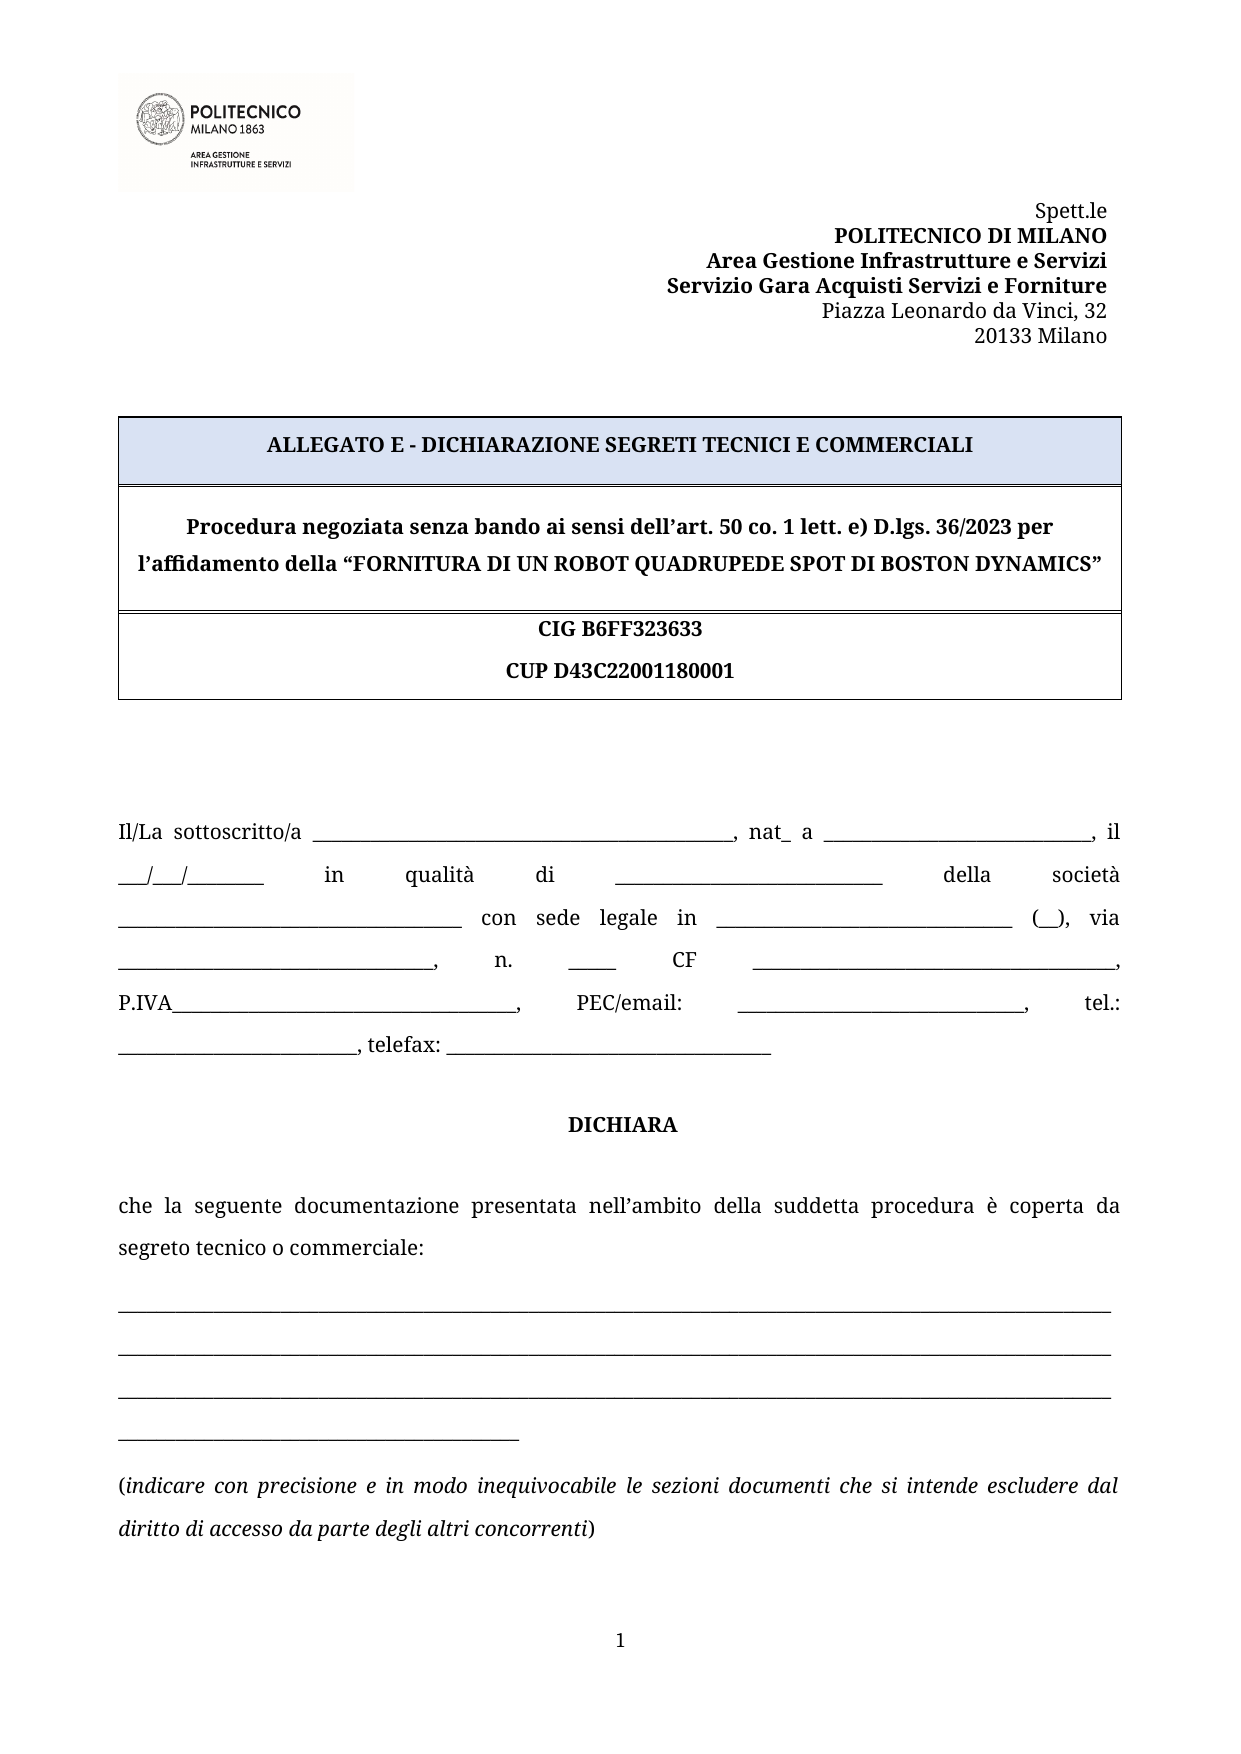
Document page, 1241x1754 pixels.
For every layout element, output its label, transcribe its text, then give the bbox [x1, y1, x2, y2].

text __________________________________________________________________________________________________________________________________________________________________________________________________________________________________________________________________________________________________________________________________________________________________ [118, 1288, 1122, 1445]
table_cell Procedura negoziata senza bando ai sensi dell’art. 50 co. 1 lett. e) D.lgs. 36/2023 per l’affidamento della “FORNITURA DI UN ROBOT QUADRUPEDE SPOT DI BOSTON DYNAMICS” [119, 487, 1121, 610]
text Il/La sottoscritto/a ____________________________________________, nat_ a ____________________________, il ___/___/________ in qualità di ____________________________ della società ____________________________________ con sede legale in _______________________________ (__), via _________________________________, n. _____ CF ______________________________________, P.IVA____________________________________, PEC/email: ______________________________, tel.: _________________________, telefax: __________________________________ [118, 817, 1122, 1059]
text DICHIARA [118, 1111, 1122, 1139]
text che la seguente documentazione presentata nell’ambito della suddetta procedura è coperta da segreto tecnico o commerciale: [118, 1191, 1122, 1262]
table_cell CIG B6FF323633 CUP D43C22001180001 [119, 614, 1121, 699]
table_header ALLEGATO E - DICHIARAZIONE SEGRETI TECNICI E COMMERCIALI [119, 418, 1121, 484]
text (indicare con precisione e in modo inequivocabile le sezioni documenti che si intende escludere dal diritto di accesso da parte degli altri concorrenti) [118, 1471, 1122, 1542]
picture [118, 73, 355, 192]
